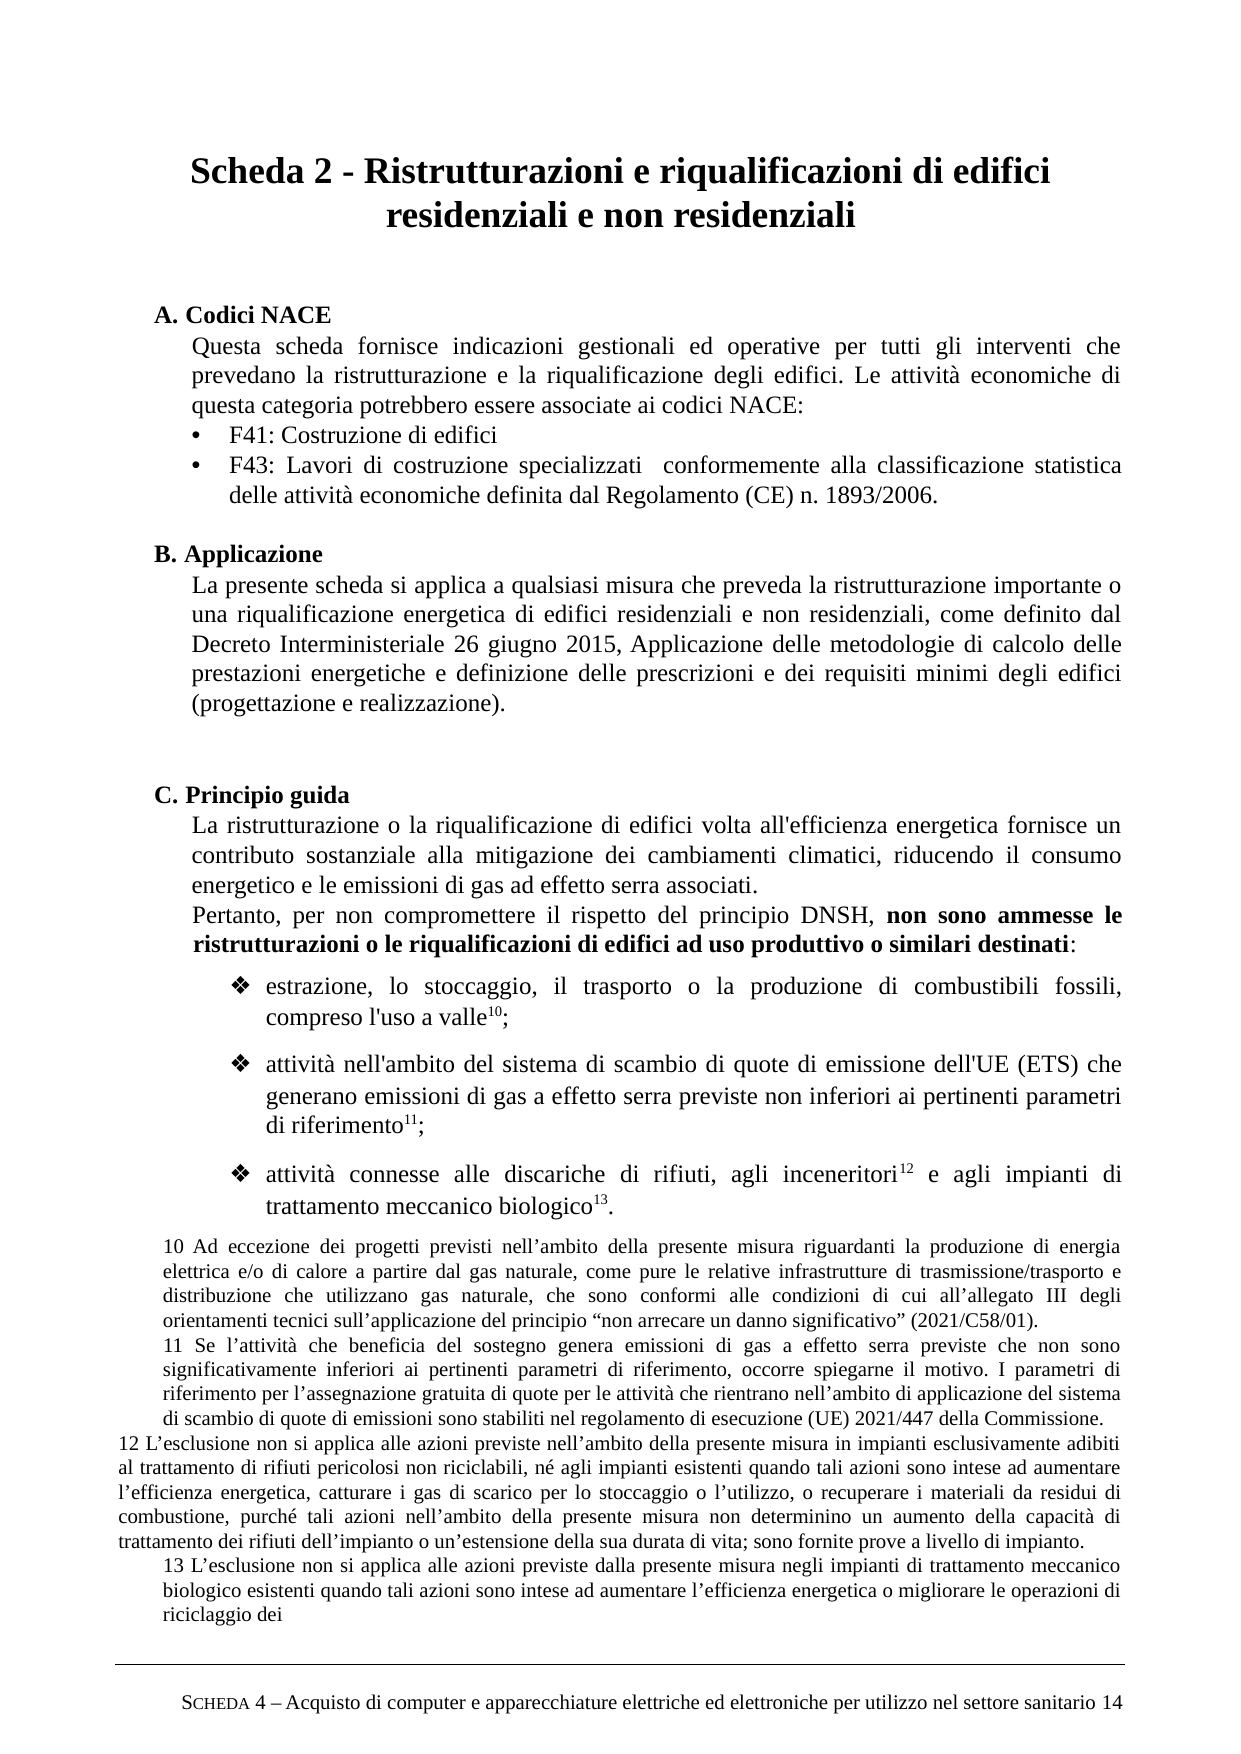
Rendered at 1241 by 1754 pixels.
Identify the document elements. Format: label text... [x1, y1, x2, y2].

text La presente scheda si applica a qualsiasi misura che preveda la ristrutturazione importante o una riqualificazione energetica di edifici residenziali e non residenziali, come definito dal Decreto Interministeriale 26 giugno 2015, Applicazione delle metodologie di calcolo delle prestazioni energetiche e definizione delle prescrizioni e dei requisiti minimi degli edifici (progettazione e realizzazione). [191, 570, 1123, 717]
list attività connesse alle discariche di rifiuti, agli inceneritori e agli impianti di trattamento meccanico biologico. [229, 1156, 1123, 1220]
subtitle Scheda 2 - Ristrutturazioni e riqualificazioni di edifici residenziali e non residenziali [118, 148, 1123, 236]
list F41: Costruzione di edifici [191, 420, 1123, 449]
text Pertanto, per non compromettere il rispetto del principio DNSH, non sono ammesse le ristrutturazioni o le riqualificazioni di edifici ad uso produttivo o similari destinati: [192, 900, 1123, 958]
subtitle C. Principio guida [154, 780, 1123, 809]
subtitle A. Codici NACE [154, 301, 1123, 329]
subtitle B. Applicazione [154, 539, 1123, 568]
text La ristrutturazione o la riqualificazione di edifici volta all'efficienza energetica fornisce un contributo sostanziale alla mitigazione dei cambiamenti climatici, riducendo il consumo energetico e le emissioni di gas ad effetto serra associati. [191, 811, 1123, 898]
text Questa scheda fornisce indicazioni gestionali ed operative per tutti gli interventi che prevedano la ristrutturazione e la riqualificazione degli edifici. Le attività economiche di questa categoria potrebbero essere associate ai codici NACE: [191, 331, 1123, 419]
list estrazione, lo stoccaggio, il trasporto o la produzione di combustibili fossili, compreso l'uso a valle; [229, 967, 1123, 1031]
list attività nell'ambito del sistema di scambio di quote di emissione dell'UE (ETS) che generano emissioni di gas a effetto serra previste non inferiori ai pertinenti parametri di riferimento; [229, 1046, 1123, 1139]
list F43: Lavori di costruzione specializzati conformemente alla classificazione statistica delle attività economiche definita dal Regolamento (CE) n. 1893/2006. [191, 450, 1123, 509]
